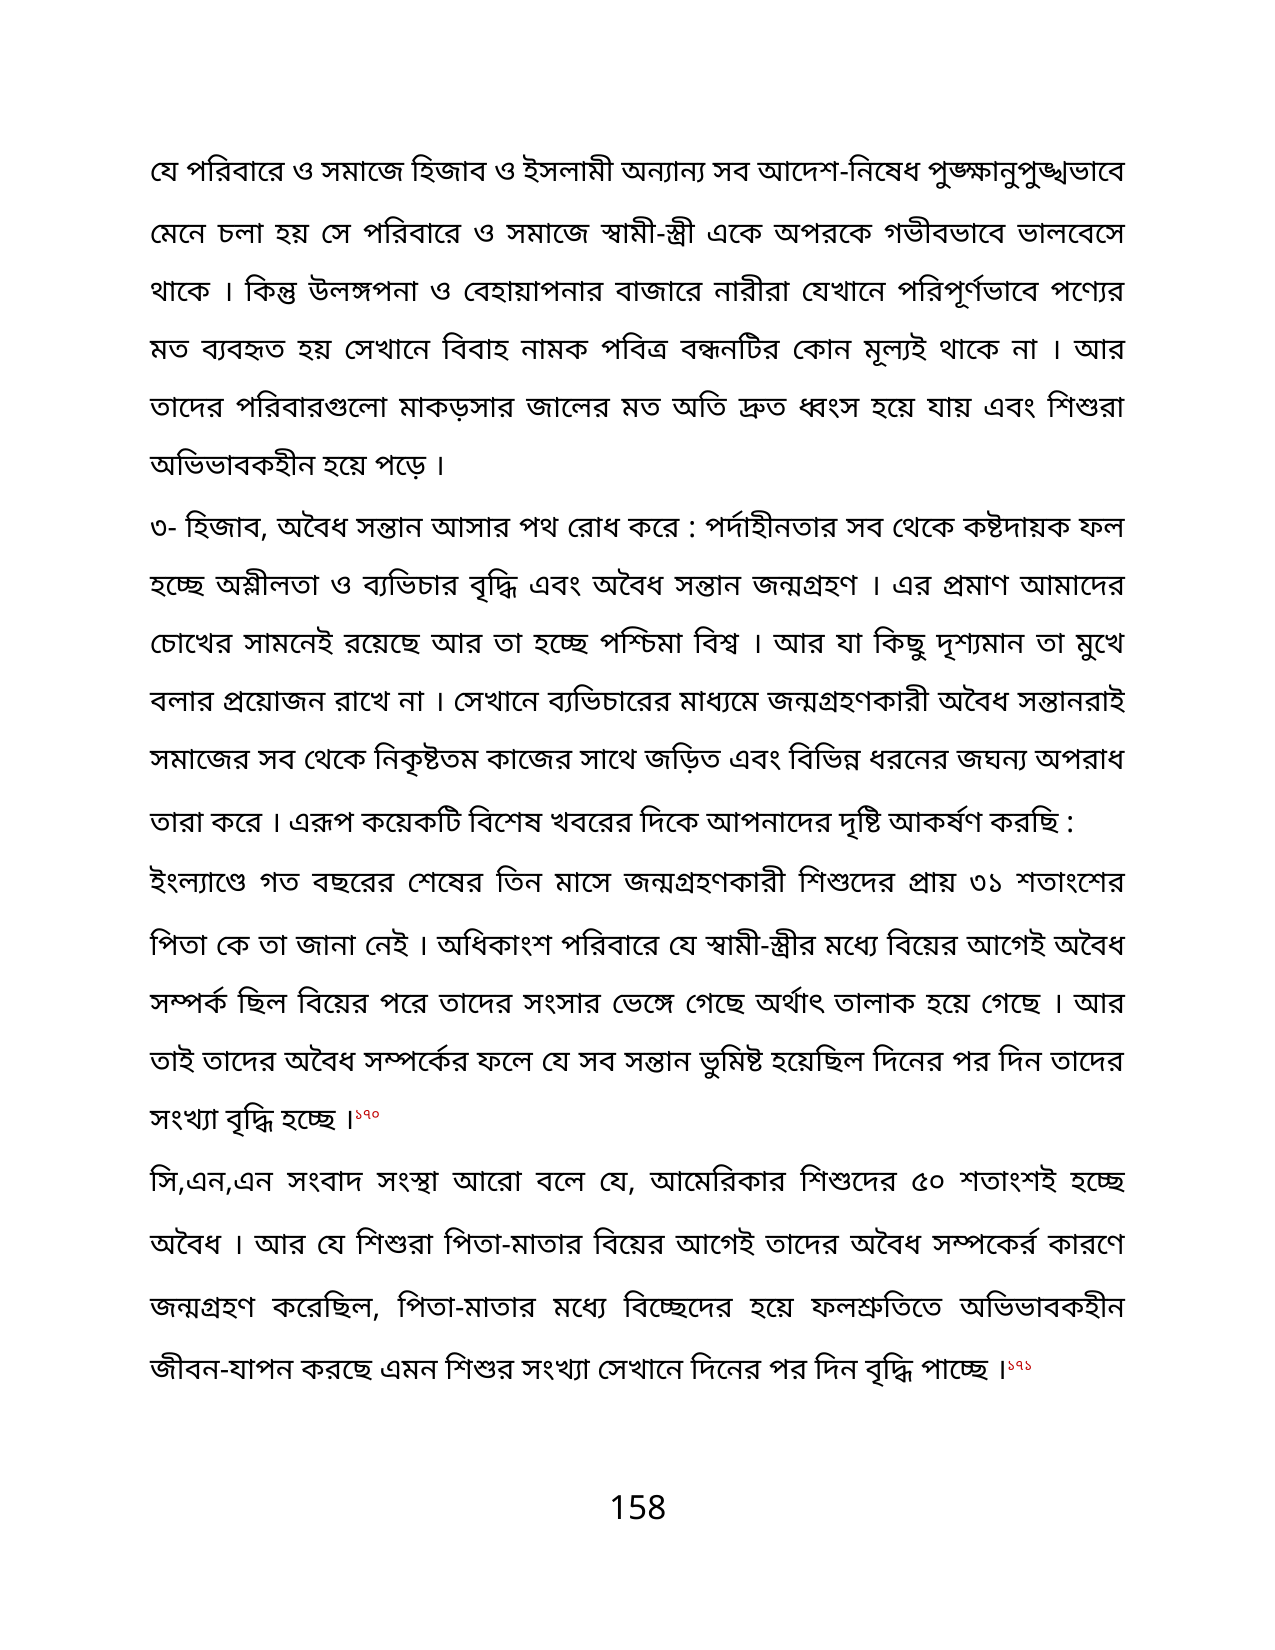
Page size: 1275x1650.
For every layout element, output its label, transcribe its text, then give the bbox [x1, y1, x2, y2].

text সি,এন,এন সংবাদ সংস্থা আরো বলে যে, আমেরিকার শিশুদের ৫০ শতাংশই হচ্ছে অবৈধ । আর যে শিশুরা পিতা-মাতার বিয়ের আগেই তাদের অবৈধ সম্পকের্র কারণে জন্মগ্রহণ করেছিল, পিতা-মাতার মধ্যে বিচ্ছেদের হয়ে ফলশ্রুতিতে অভিভাবকহীন জীবন-যাপন করছে এমন শিশুর সংখ্যা সেখানে দিনের পর দিন বৃদ্ধি পাচ্ছে ।১৭১ [150, 1160, 1125, 1392]
text ৩- হিজাব, অবৈধ সন্তান আসার পথ রোধ করে : পর্দাহীনতার সব থেকে কষ্টদায়ক ফল হচ্ছে অশ্লীলতা ও ব্যভিচার বৃদ্ধি এবং অবৈধ সন্তান জন্মগ্রহণ । এর প্রমাণ আমাদের চোখের সামনেই রয়েছে আর তা হচ্ছে পশ্চিমা বিশ্ব । আর যা কিছু দৃশ্যমান তা মুখে বলার প্রয়োজন রাখে না । সেখানে ব্যভিচারের মাধ্যমে জন্মগ্রহণকারী অবৈধ সন্তানরাই সমাজের সব থেকে নিকৃষ্টতম কাজের সাথে জড়িত এবং বিভিন্ন ধরনের জঘন্য অপরাধ তারা করে । এরূপ কয়েকটি বিশেষ খবরের দিকে আপনাদের দৃষ্টি আকর্ষণ করছি : [150, 507, 1125, 844]
text ইংল্যাণ্ডে গত বছরের শেষের তিন মাসে জন্মগ্রহণকারী শিশুদের প্রায় ৩১ শতাংশের পিতা কে তা জানা নেই । অধিকাংশ পরিবারে যে স্বামী-স্ত্রীর মধ্যে বিয়ের আগেই অবৈধ সম্পর্ক ছিল বিয়ের পরে তাদের সংসার ভেঙ্গে গেছে অর্থাৎ তালাক হয়ে গেছে । আর তাই তাদের অবৈধ সম্পর্কের ফলে যে সব সন্তান ভুমিষ্ট হয়েছিল দিনের পর দিন তাদের সংখ্যা বৃদ্ধি হচ্ছে ।১৭০ [150, 866, 1125, 1141]
text যে পরিবারে ও সমাজে হিজাব ও ইসলামী অন্যান্য সব আদেশ-নিষেধ পুঙ্ক্ষানুপুঙ্খভাবে মেনে চলা হয় সে পরিবারে ও সমাজে স্বামী-স্ত্রী একে অপরকে গভীবভাবে ভালবেসে থাকে । কিন্তু উলঙ্গপনা ও বেহায়াপনার বাজারে নারীরা যেখানে পরিপূর্ণভাবে পণ্যের মত ব্যবহৃত হয় সেখানে বিবাহ নামক পবিত্র বন্ধনটির কোন মূল্যই থাকে না । আর তাদের পরিবারগুলো মাকড়সার জালের মত অতি দ্রুত ধ্বংস হয়ে যায় এবং শিশুরা অভিভাবকহীন হয়ে পড়ে । [150, 150, 1125, 487]
